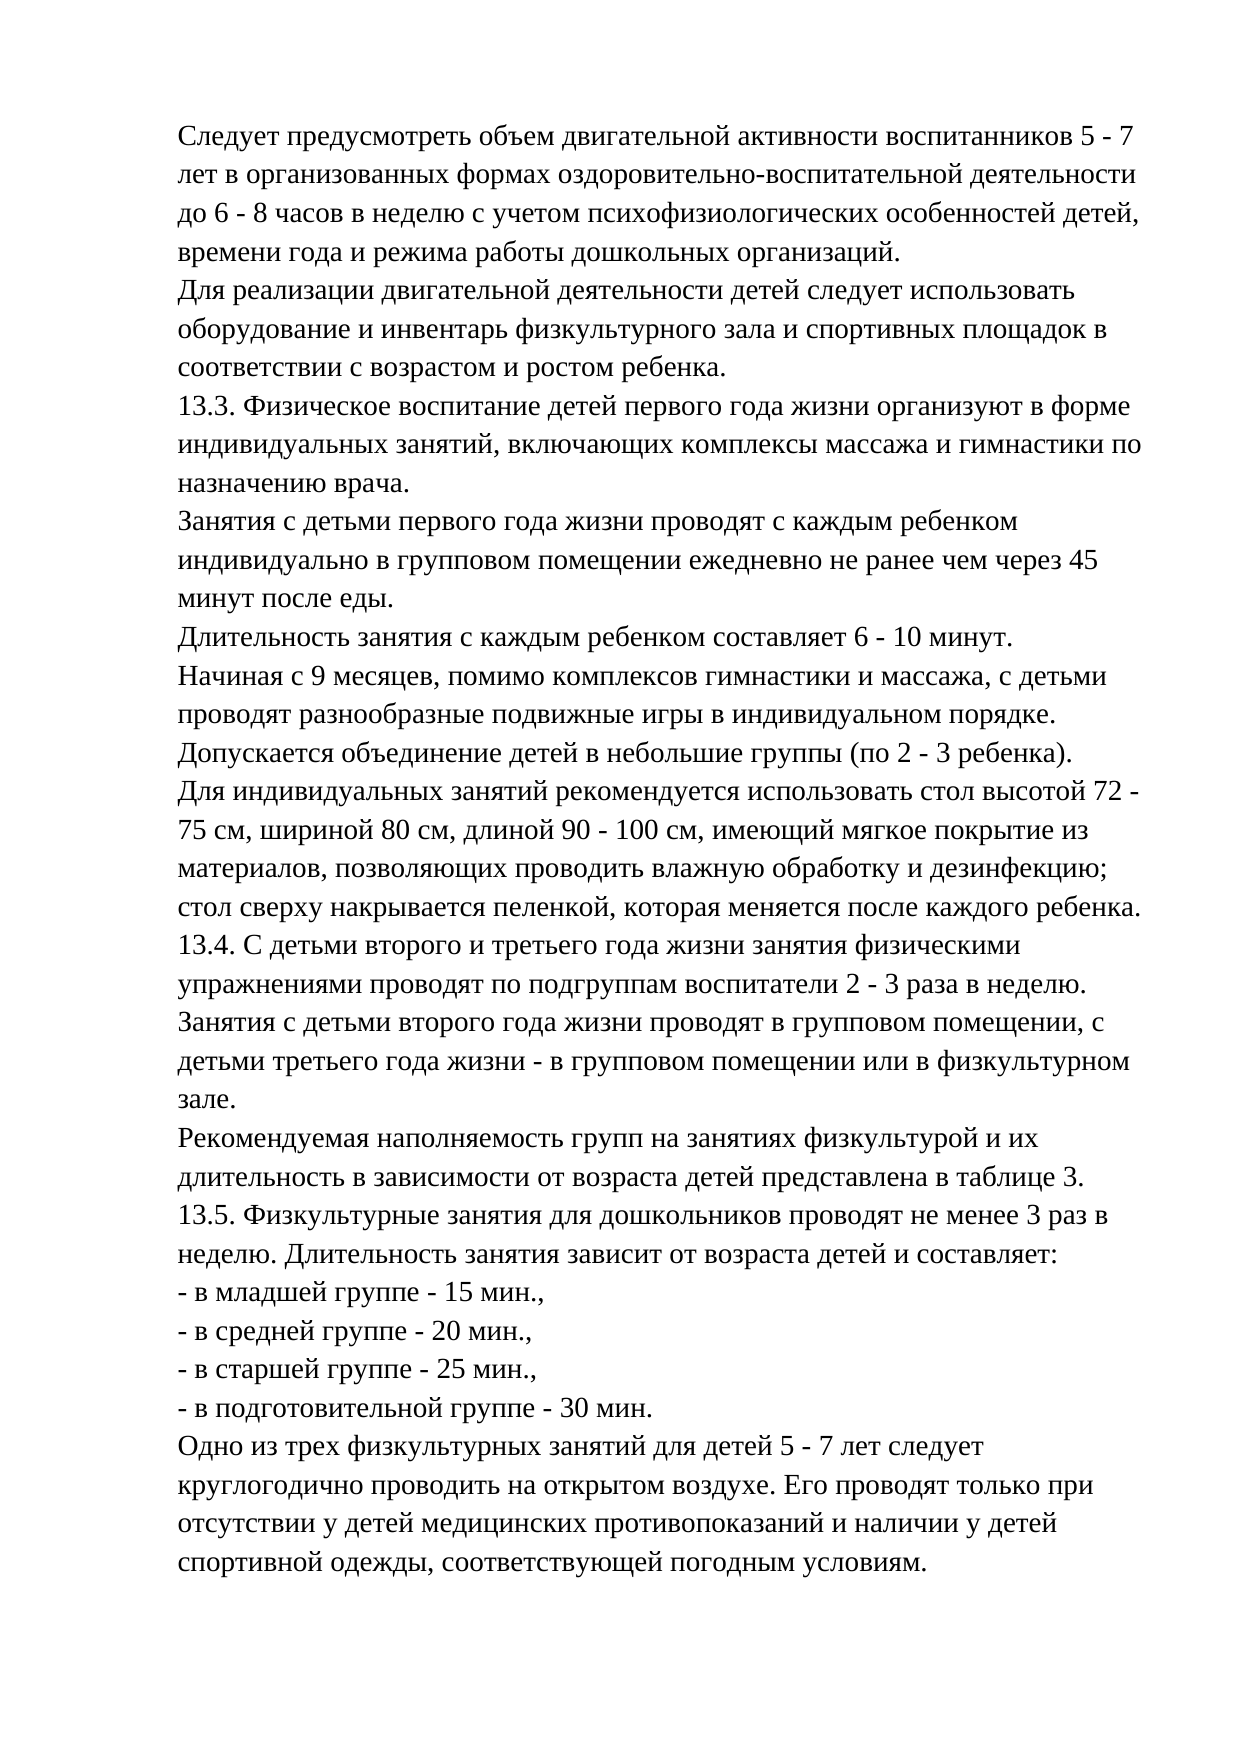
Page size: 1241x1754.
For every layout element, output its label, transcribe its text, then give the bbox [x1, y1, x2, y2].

text Длительность занятия с каждым ребенком составляет 6 - 10 минут. [177, 619, 1152, 653]
text - в средней группе - 20 мин., [177, 1313, 1152, 1346]
text Следует предусмотреть объем двигательной активности воспитанников 5 - 7 лет в организованных формах оздоровительно-воспитательной деятельности до 6 - 8 часов в неделю с учетом психофизиологических особенностей детей, времени года и режима работы дошкольных организаций. [177, 118, 1152, 267]
text Занятия с детьми первого года жизни проводят с каждым ребенком индивидуально в групповом помещении ежедневно не ранее чем через 45 минут после еды. [177, 503, 1152, 614]
text 13.5. Физкультурные занятия для дошкольников проводят не менее 3 раз в неделю. Длительность занятия зависит от возраста детей и составляет: [177, 1197, 1152, 1269]
text 13.4. С детьми второго и третьего года жизни занятия физическими упражнениями проводят по подгруппам воспитатели 2 - 3 раза в неделю. Занятия с детьми второго года жизни проводят в групповом помещении, с детьми третьего года жизни - в групповом помещении или в физкультурном зале. [177, 927, 1152, 1115]
text Для реализации двигательной деятельности детей следует использовать оборудование и инвентарь физкультурного зала и спортивных площадок в соответствии с возрастом и ростом ребенка. [177, 272, 1152, 383]
text - в подготовительной группе - 30 мин. [177, 1390, 1152, 1423]
text - в старшей группе - 25 мин., [177, 1351, 1152, 1385]
text Одно из трех физкультурных занятий для детей 5 - 7 лет следует круглогодично проводить на открытом воздухе. Его проводят только при отсутствии у детей медицинских противопоказаний и наличии у детей спортивной одежды, соответствующей погодным условиям. [177, 1428, 1152, 1578]
text - в младшей группе - 15 мин., [177, 1274, 1152, 1308]
text Рекомендуемая наполняемость групп на занятиях физкультурой и их длительность в зависимости от возраста детей представлена в таблице 3. [177, 1120, 1152, 1192]
text Для индивидуальных занятий рекомендуется использовать стол высотой 72 - 75 см, шириной 80 см, длиной 90 - 100 см, имеющий мягкое покрытие из материалов, позволяющих проводить влажную обработку и дезинфекцию; стол сверху накрывается пеленкой, которая меняется после каждого ребенка. [177, 773, 1152, 922]
text Начиная с 9 месяцев, помимо комплексов гимнастики и массажа, с детьми проводят разнообразные подвижные игры в индивидуальном порядке. Допускается объединение детей в небольшие группы (по 2 - 3 ребенка). [177, 658, 1152, 768]
text 13.3. Физическое воспитание детей первого года жизни организуют в форме индивидуальных занятий, включающих комплексы массажа и гимнастики по назначению врача. [177, 388, 1152, 498]
